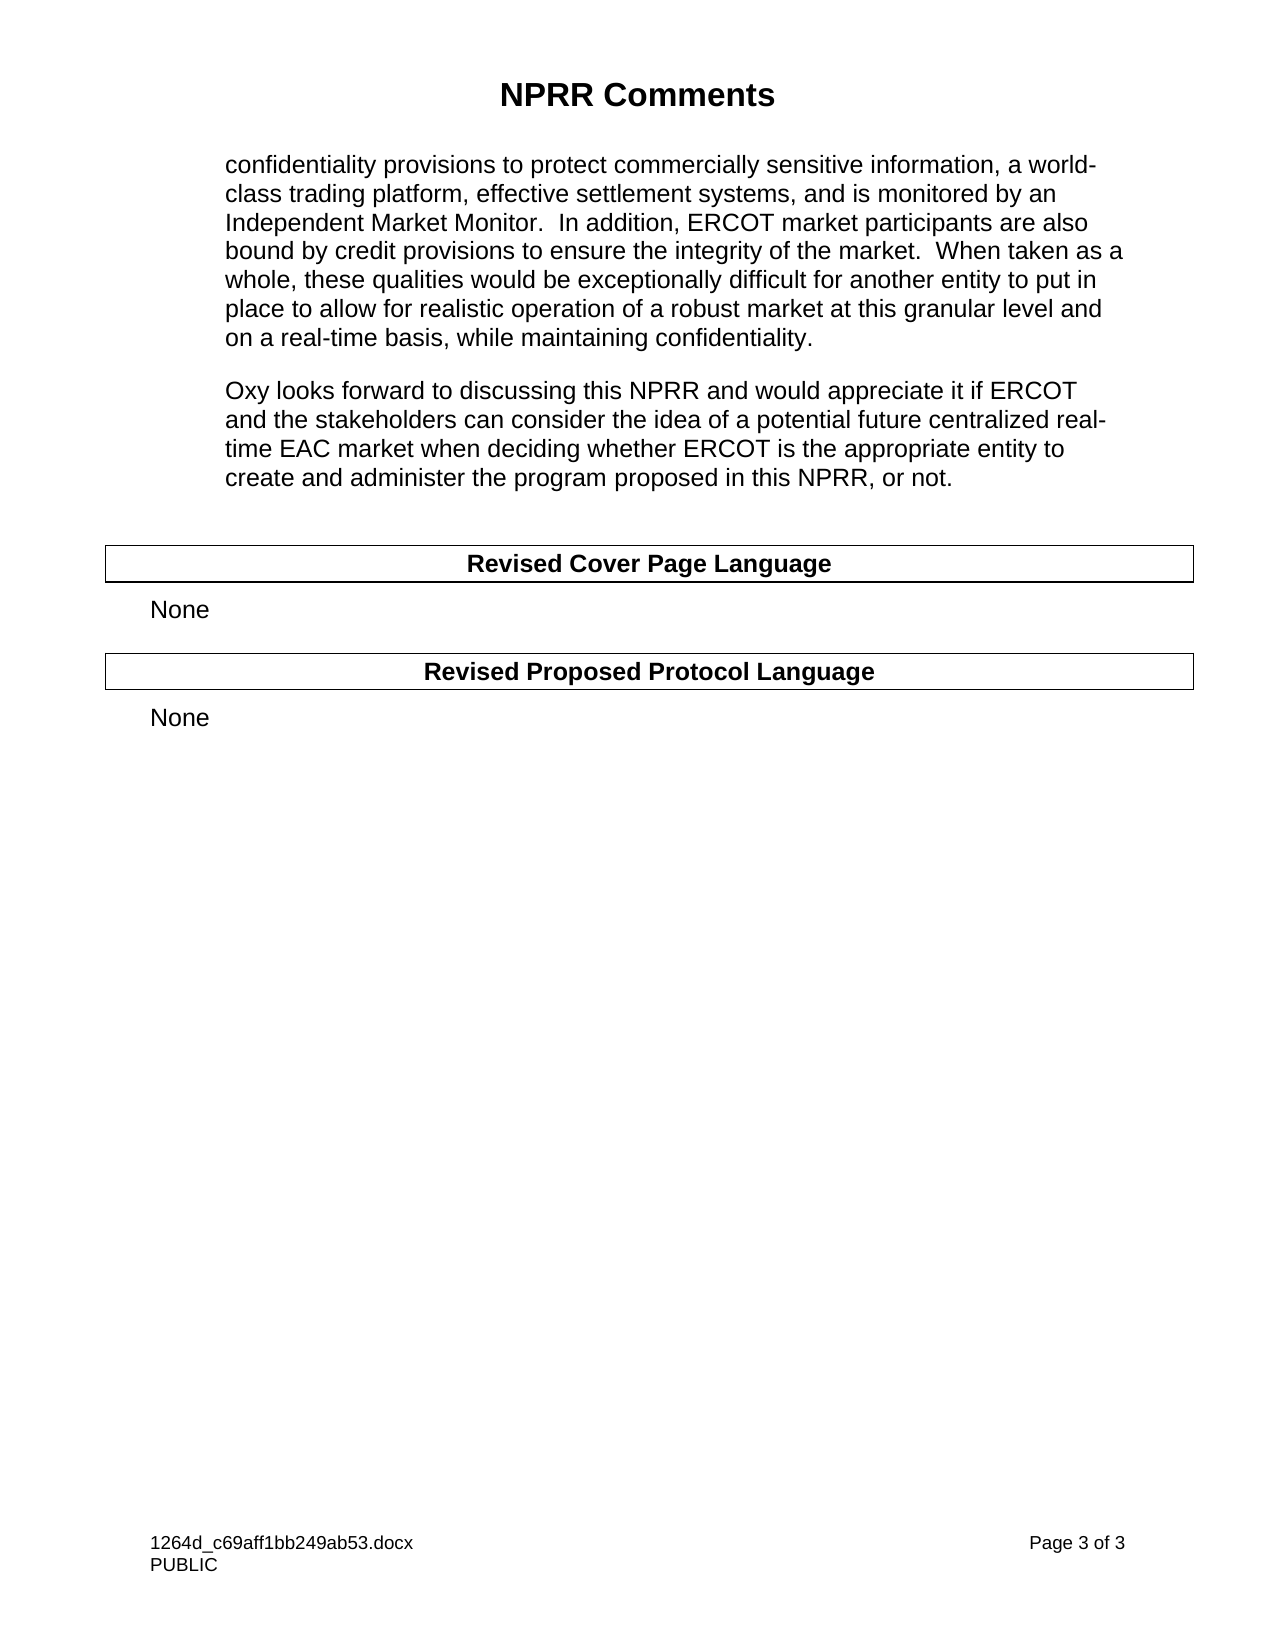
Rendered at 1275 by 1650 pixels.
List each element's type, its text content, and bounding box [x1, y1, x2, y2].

table_header Revised Proposed Protocol Language [106, 654, 1193, 689]
text None [150, 595, 1125, 624]
text Oxy looks forward to discussing this NPRR and would appreciate it if ERCOT and the stakeholders can consider the idea of a potential future centralized real-time EAC market when deciding whether ERCOT is the appropriate entity to create and administer the program proposed in this NPRR, or not. [225, 376, 1125, 491]
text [225, 150, 1125, 351]
text None [150, 702, 1125, 731]
table_header Revised Cover Page Language [106, 546, 1193, 581]
